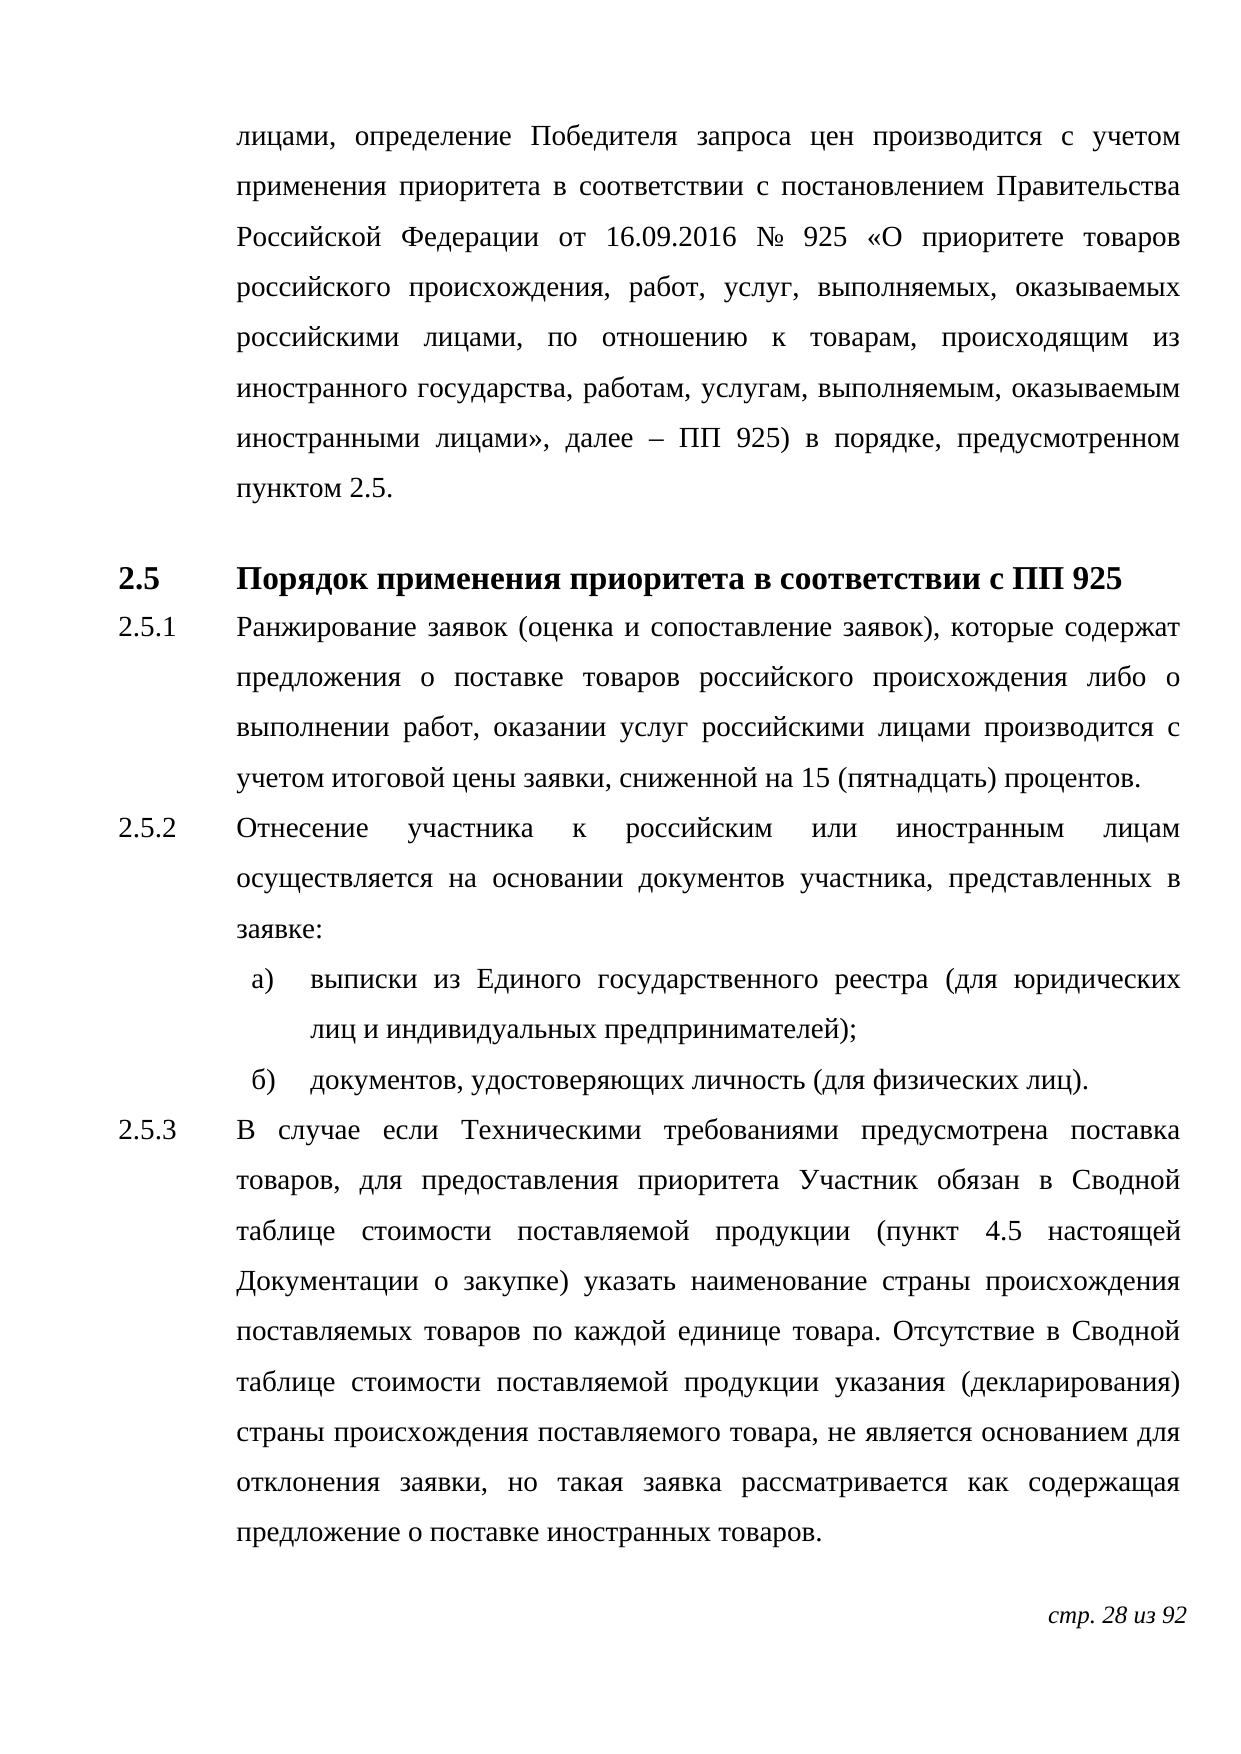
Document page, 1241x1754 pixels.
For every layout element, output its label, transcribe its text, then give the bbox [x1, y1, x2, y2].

subtitle Порядок применения приоритета в соответствии с ПП 925 [118, 558, 1181, 596]
list Отнесение участника к российским или иностранным лицам осуществляется на основании документов участника, представленных в заявке: [118, 810, 1181, 944]
list документов, удостоверяющих личность (для физических лиц). [251, 1062, 1181, 1095]
list Ранжирование заявок (оценка и сопоставление заявок), которые содержат предложения о поставке товаров российского происхождения либо о выполнении работ, оказании услуг российскими лицами производится с учетом итоговой цены заявки, сниженной на 15 (пятнадцать) процентов. [118, 609, 1181, 793]
list В случае если Техническими требованиями предусмотрена поставка товаров, для предоставления приоритета Участник обязан в Сводной таблице стоимости поставляемой продукции (пункт 4.5 настоящей Документации о закупке) указать наименование страны происхождения поставляемых товаров по каждой единице товара. Отсутствие в Сводной таблице стоимости поставляемой продукции указания (декларирования) страны происхождения поставляемого товара, не является основанием для отклонения заявки, но такая заявка рассматривается как содержащая предложение о поставке иностранных товаров. [118, 1112, 1181, 1548]
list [118, 118, 1181, 504]
list выписки из Единого государственного реестра (для юридических лиц и индивидуальных предпринимателей); [251, 961, 1181, 1045]
